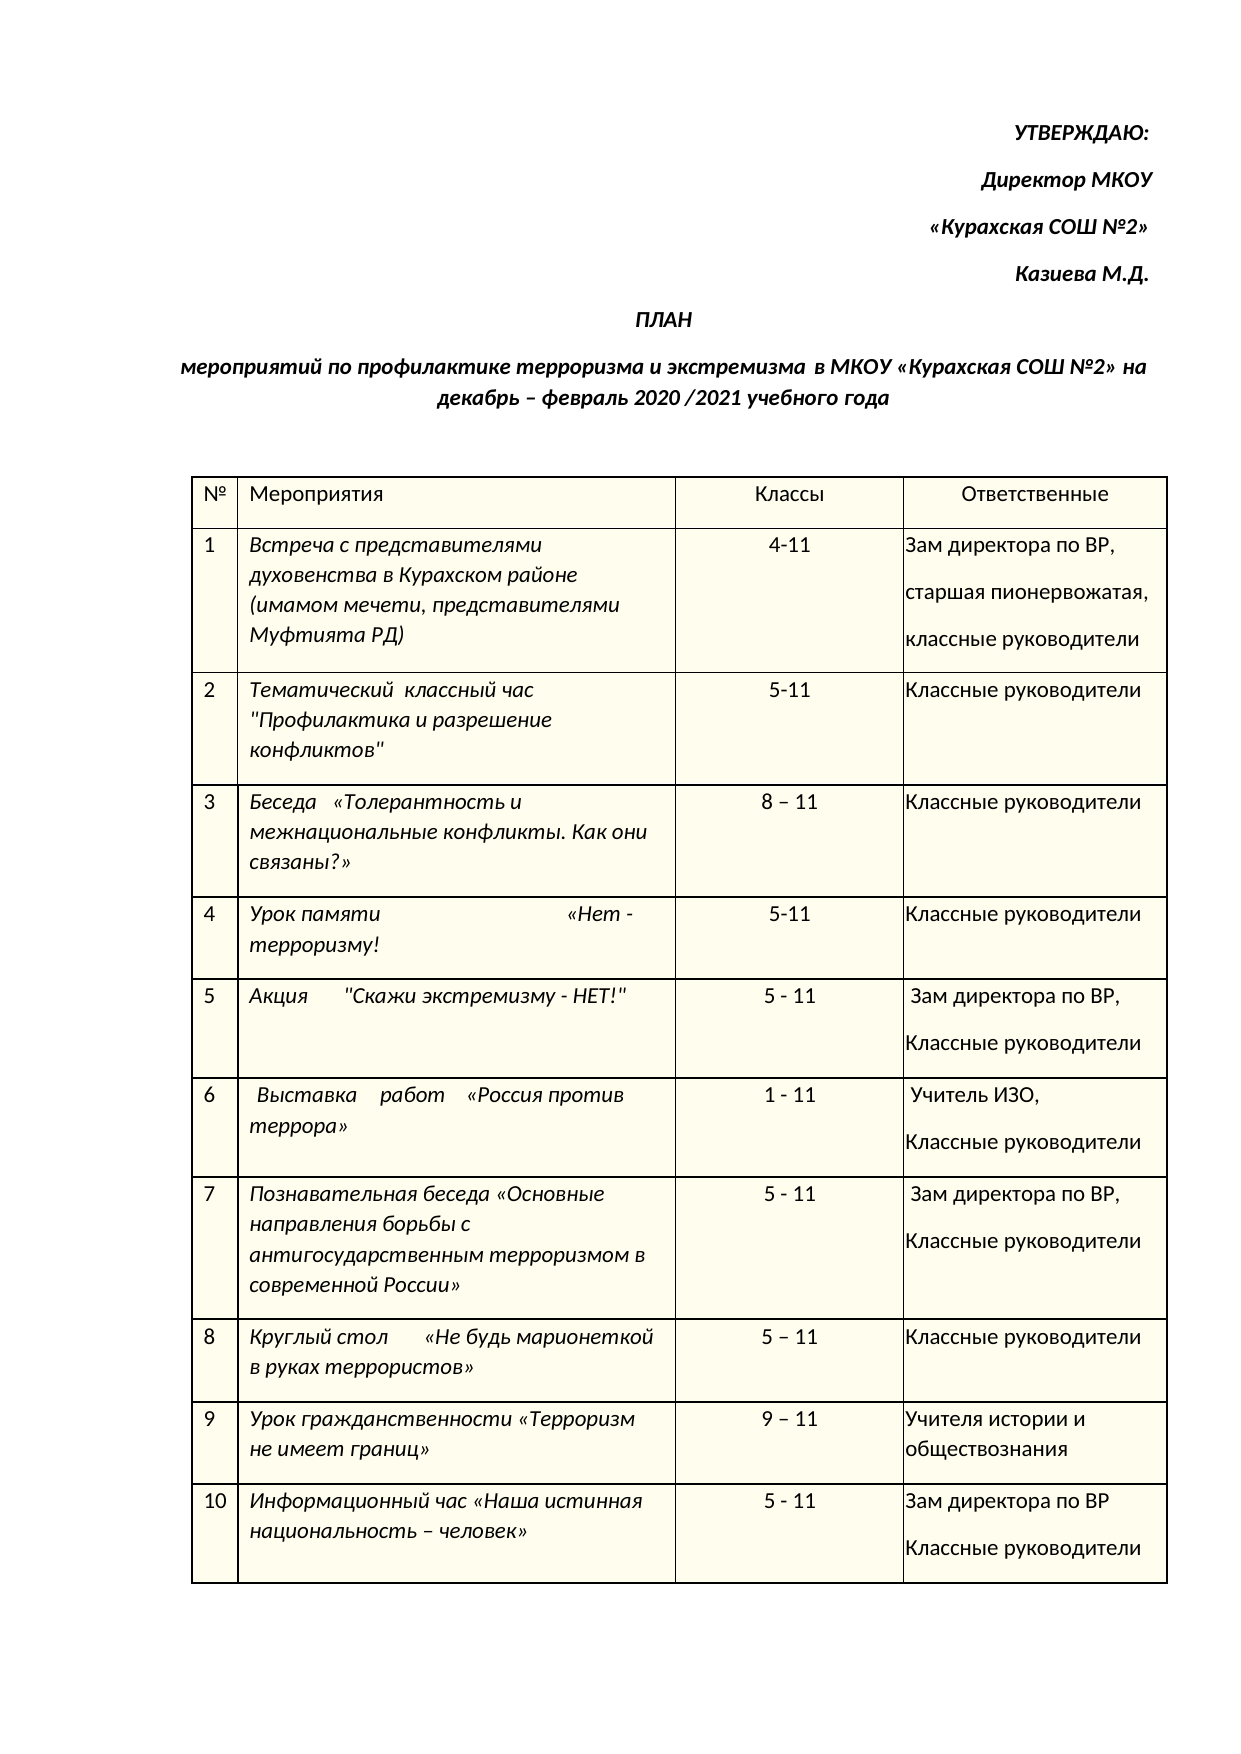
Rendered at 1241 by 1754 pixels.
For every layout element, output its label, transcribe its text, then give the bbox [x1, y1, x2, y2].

table_cell 5 – 11 [676, 1320, 903, 1401]
text Казиева М.Д. [177, 259, 1152, 287]
table_cell Акция "Скажи экстремизму - НЕТ!" [239, 980, 675, 1077]
table_cell 1 [193, 529, 237, 672]
table_header № [193, 478, 237, 527]
table_cell Учителя истории и обществознания [904, 1403, 1166, 1483]
table_cell Зам директора по ВР, Классные руководители [904, 980, 1166, 1077]
table_cell Урок памяти «Нет - терроризму! [239, 898, 675, 978]
table_cell Зам директора по ВР Классные руководители [904, 1485, 1166, 1582]
table_cell Зам директора по ВР, Классные руководители [904, 1178, 1166, 1318]
table_header Мероприятия [238, 478, 675, 527]
table_cell 2 [193, 673, 237, 783]
table_cell 5-11 [676, 898, 903, 978]
text УТВЕРЖДАЮ: [177, 118, 1152, 146]
table_cell 5-11 [676, 673, 903, 783]
table_cell 10 [193, 1485, 237, 1582]
table_cell 8 [193, 1320, 237, 1401]
table_cell 4-11 [676, 529, 903, 672]
table_cell Встреча с представителями духовенства в Курахском районе (имамом мечети, представителями Муфтията РД) [238, 529, 675, 672]
table_cell Классные руководители [904, 1320, 1166, 1401]
table_cell 9 – 11 [676, 1403, 903, 1483]
text Директор МКОУ [177, 165, 1152, 193]
table_cell Познавательная беседа «Основные направления борьбы с антигосударственным терроризмом в современной России» [239, 1178, 675, 1318]
table_cell Классные руководители [904, 673, 1166, 783]
table_cell Зам директора по ВР, старшая пионервожатая, классные руководители [904, 529, 1166, 672]
table_cell 7 [193, 1178, 237, 1318]
text ПЛАН [177, 306, 1152, 334]
table_header Ответственные [904, 478, 1166, 527]
table_cell 6 [193, 1079, 237, 1176]
table_cell Беседа «Толерантность и межнациональные конфликты. Как они связаны?» [239, 786, 675, 896]
table_cell 3 [193, 786, 237, 896]
table_cell Урок гражданственности «Терроризм не имеет границ» [239, 1403, 675, 1483]
table_cell Информационный час «Наша истинная национальность – человек» [239, 1485, 675, 1582]
table_header Классы [676, 478, 903, 527]
table_cell Учитель ИЗО, Классные руководители [904, 1079, 1166, 1176]
table_cell Выставка работ «Россия против террора» [239, 1079, 675, 1176]
table_cell 5 - 11 [676, 1485, 903, 1582]
table_cell 9 [193, 1403, 237, 1483]
table_cell Тематический классный час "Профилактика и разрешение конфликтов" [238, 673, 675, 783]
table_cell Круглый стол «Не будь марионеткой в руках террористов» [239, 1320, 675, 1401]
table_cell 5 - 11 [676, 980, 903, 1077]
text мероприятий по профилактике терроризма и экстремизма в МКОУ «Курахская СОШ №2» на декабрь – февраль 2020 /2021 учебного года [177, 352, 1152, 411]
table_cell 5 - 11 [676, 1178, 903, 1318]
table_cell Классные руководители [904, 898, 1166, 978]
text «Курахская СОШ №2» [177, 212, 1152, 240]
table_cell Классные руководители [904, 786, 1166, 896]
table_cell 5 [193, 980, 237, 1077]
table_cell 4 [193, 898, 237, 978]
table_cell 1 - 11 [676, 1079, 903, 1176]
table_cell 8 – 11 [676, 786, 903, 896]
